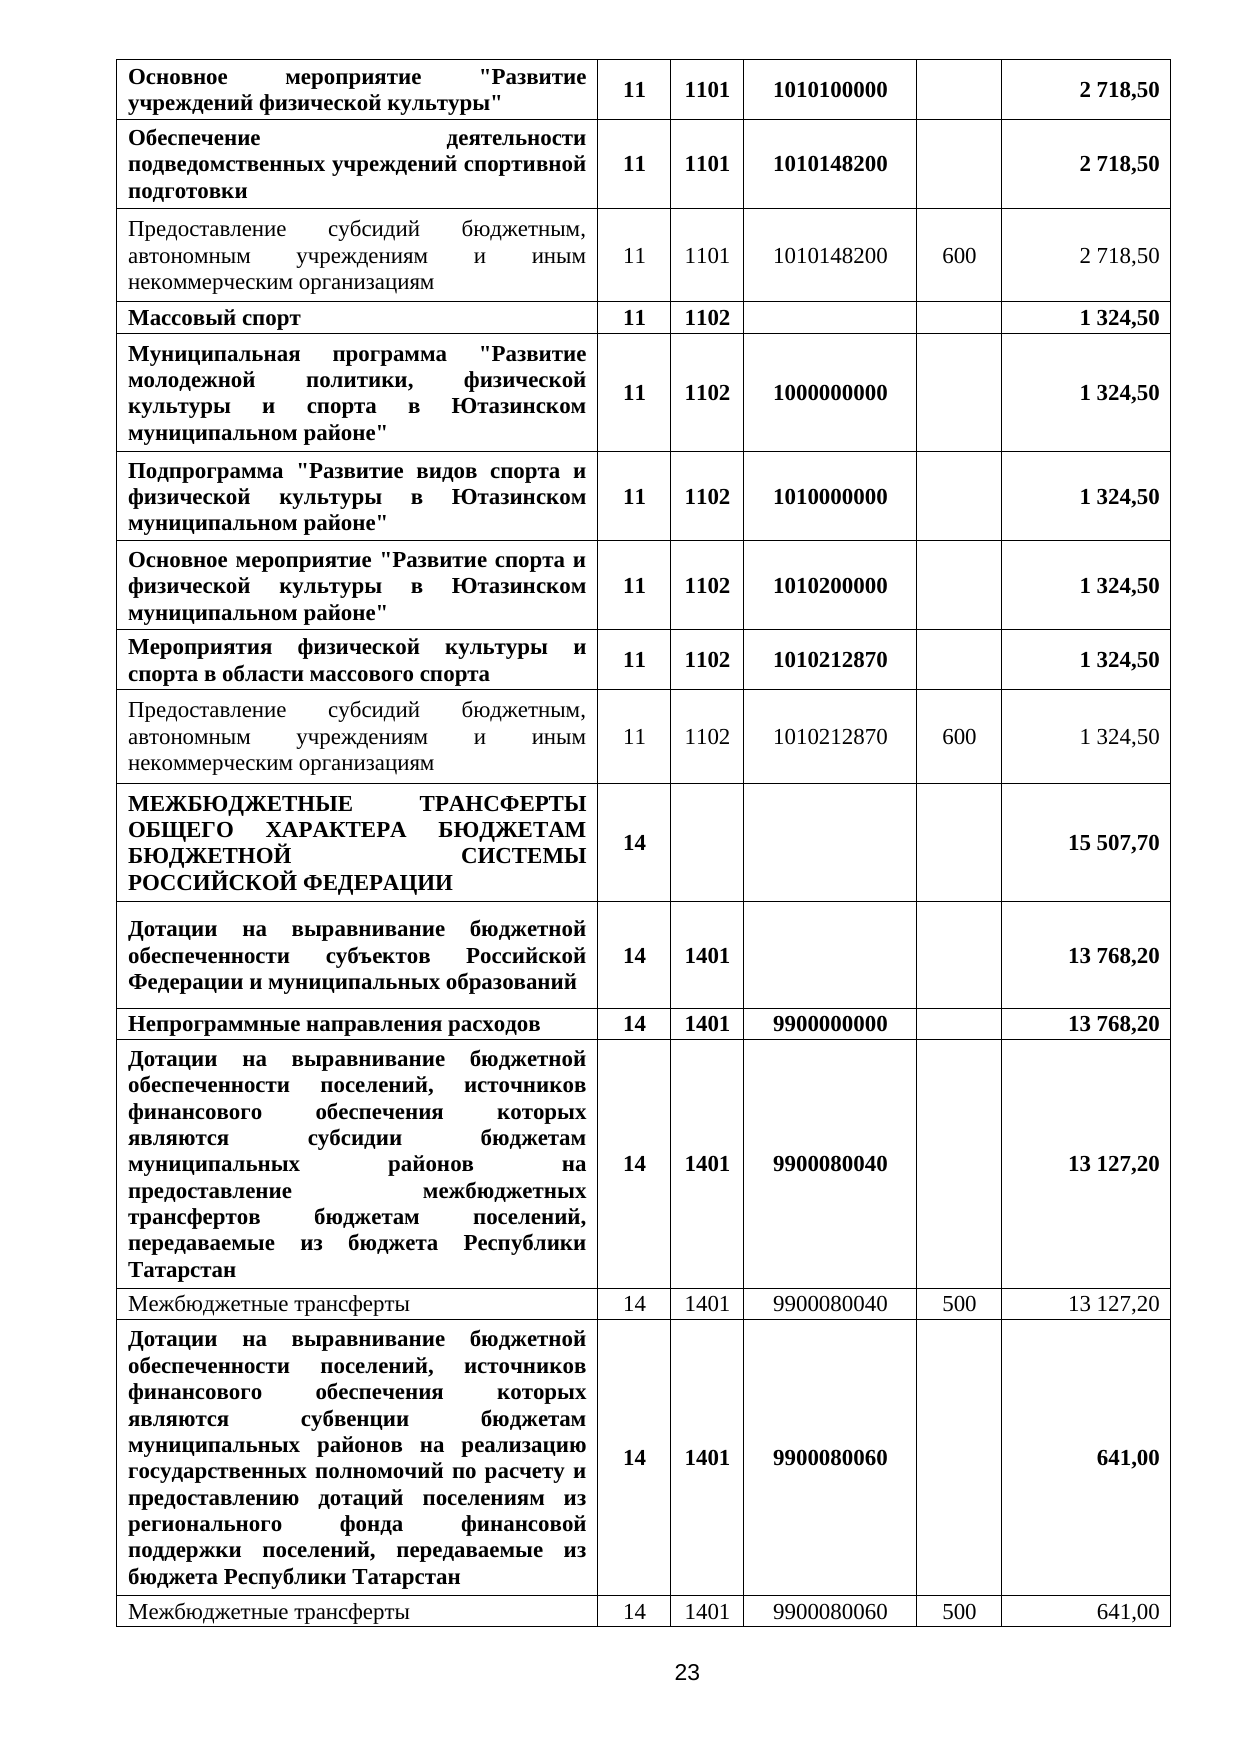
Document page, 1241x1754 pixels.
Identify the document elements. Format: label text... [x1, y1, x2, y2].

table_cell 11 [598, 209, 670, 301]
table_cell 600 [917, 209, 1001, 301]
table_cell [917, 541, 1001, 629]
table_cell 11 [598, 302, 670, 332]
table_cell 14 [598, 784, 670, 901]
table_cell 1401 [671, 1009, 743, 1039]
table_cell 1101 [671, 60, 743, 118]
table_cell 1102 [671, 630, 743, 689]
table_cell [917, 902, 1001, 1007]
table_cell [917, 120, 1001, 207]
table_cell 11 [598, 120, 670, 207]
table_cell Предоставление субсидий бюджетным, автономным учреждениям и иным некоммерческим организациям [117, 209, 597, 301]
table_cell 9900080040 [744, 1289, 916, 1319]
table_cell 1 324,50 [1002, 630, 1170, 689]
table_cell 1101 [671, 209, 743, 301]
table_cell 500 [917, 1596, 1001, 1626]
table_cell 2 718,50 [1002, 120, 1170, 207]
table_cell 2 718,50 [1002, 60, 1170, 118]
table_cell 1401 [671, 1596, 743, 1626]
table_cell 11 [598, 690, 670, 782]
table_cell 9900080040 [744, 1040, 916, 1287]
table_cell 2 718,50 [1002, 209, 1170, 301]
table_cell 11 [598, 452, 670, 540]
table_cell Дотации на выравнивание бюджетной обеспеченности поселений, источников финансового обеспечения которых являются субсидии бюджетам муниципальных районов на предоставление межбюджетных трансфертов бюджетам поселений, передаваемые из бюджета Республики Татарстан [117, 1040, 597, 1287]
table_cell 1 324,50 [1002, 690, 1170, 782]
table_cell 13 127,20 [1002, 1040, 1170, 1287]
table_cell 1 324,50 [1002, 334, 1170, 451]
table_cell 1102 [671, 541, 743, 629]
table_cell [671, 784, 743, 901]
table_cell 13 768,20 [1002, 1009, 1170, 1039]
table_cell Межбюджетные трансферты [117, 1596, 597, 1626]
table_cell 1010000000 [744, 452, 916, 540]
table_cell Муниципальная программа "Развитие молодежной политики, физической культуры и спорта в Ютазинском муниципальном районе" [117, 334, 597, 451]
table_cell [917, 334, 1001, 451]
table_cell 15 507,70 [1002, 784, 1170, 901]
table_cell 600 [917, 690, 1001, 782]
table_cell МЕЖБЮДЖЕТНЫЕ ТРАНСФЕРТЫ ОБЩЕГО ХАРАКТЕРА БЮДЖЕТАМ БЮДЖЕТНОЙ СИСТЕМЫ РОССИЙСКОЙ ФЕДЕРАЦИИ [117, 784, 597, 901]
table_cell Дотации на выравнивание бюджетной обеспеченности субъектов Российской Федерации и муниципальных образований [117, 902, 597, 1007]
table_cell [917, 630, 1001, 689]
table_cell 11 [598, 334, 670, 451]
table_cell Обеспечение деятельности подведомственных учреждений спортивной подготовки [117, 120, 597, 207]
table_cell Массовый спорт [117, 302, 597, 332]
table_cell [744, 302, 916, 332]
table_cell Основное мероприятие "Развитие учреждений физической культуры" [117, 60, 597, 118]
table_cell 1 324,50 [1002, 452, 1170, 540]
table_cell 1010148200 [744, 120, 916, 207]
table_cell 1000000000 [744, 334, 916, 451]
table_cell 14 [598, 1009, 670, 1039]
table_cell 1010100000 [744, 60, 916, 118]
table_cell [917, 784, 1001, 901]
table_cell 1010200000 [744, 541, 916, 629]
table_cell 1102 [671, 302, 743, 332]
table_cell 1 324,50 [1002, 302, 1170, 332]
table_cell 1102 [671, 452, 743, 540]
table_cell 641,00 [1002, 1596, 1170, 1626]
table_cell 9900080060 [744, 1320, 916, 1595]
table_cell 14 [598, 1320, 670, 1595]
table_cell 1401 [671, 1320, 743, 1595]
table_cell [917, 1009, 1001, 1039]
table_cell 1401 [671, 1040, 743, 1287]
table_cell [917, 1040, 1001, 1287]
table_cell 11 [598, 60, 670, 118]
table_cell 1 324,50 [1002, 541, 1170, 629]
table_cell 1401 [671, 1289, 743, 1319]
table_cell 1102 [671, 334, 743, 451]
table_cell [744, 902, 916, 1007]
table_cell Дотации на выравнивание бюджетной обеспеченности поселений, источников финансового обеспечения которых являются субвенции бюджетам муниципальных районов на реализацию государственных полномочий по расчету и предоставлению дотаций поселениям из регионального фонда финансовой поддержки поселений, передаваемые из бюджета Республики Татарстан [117, 1320, 597, 1595]
table_cell Непрограммные направления расходов [117, 1009, 597, 1039]
table_cell 11 [598, 630, 670, 689]
table_cell [744, 784, 916, 901]
table_cell 14 [598, 1596, 670, 1626]
table_cell 13 127,20 [1002, 1289, 1170, 1319]
table_cell 11 [598, 541, 670, 629]
table_cell 14 [598, 1040, 670, 1287]
table_cell 9900000000 [744, 1009, 916, 1039]
table_cell 1010212870 [744, 690, 916, 782]
table_cell [917, 1320, 1001, 1595]
table_cell 1010212870 [744, 630, 916, 689]
table_cell 1401 [671, 902, 743, 1007]
table_cell Основное мероприятие "Развитие спорта и физической культуры в Ютазинском муниципальном районе" [117, 541, 597, 629]
table_cell 9900080060 [744, 1596, 916, 1626]
table_cell [917, 452, 1001, 540]
table_cell 13 768,20 [1002, 902, 1170, 1007]
table_cell 1102 [671, 690, 743, 782]
table_cell 14 [598, 902, 670, 1007]
table_cell Предоставление субсидий бюджетным, автономным учреждениям и иным некоммерческим организациям [117, 690, 597, 782]
table_cell [917, 60, 1001, 118]
table_cell Межбюджетные трансферты [117, 1289, 597, 1319]
table_cell [917, 302, 1001, 332]
table_cell 641,00 [1002, 1320, 1170, 1595]
table_cell 1101 [671, 120, 743, 207]
table_cell Подпрограмма "Развитие видов спорта и физической культуры в Ютазинском муниципальном районе" [117, 452, 597, 540]
table_cell 1010148200 [744, 209, 916, 301]
table_cell Мероприятия физической культуры и спорта в области массового спорта [117, 630, 597, 689]
table_cell 14 [598, 1289, 670, 1319]
table_cell 500 [917, 1289, 1001, 1319]
